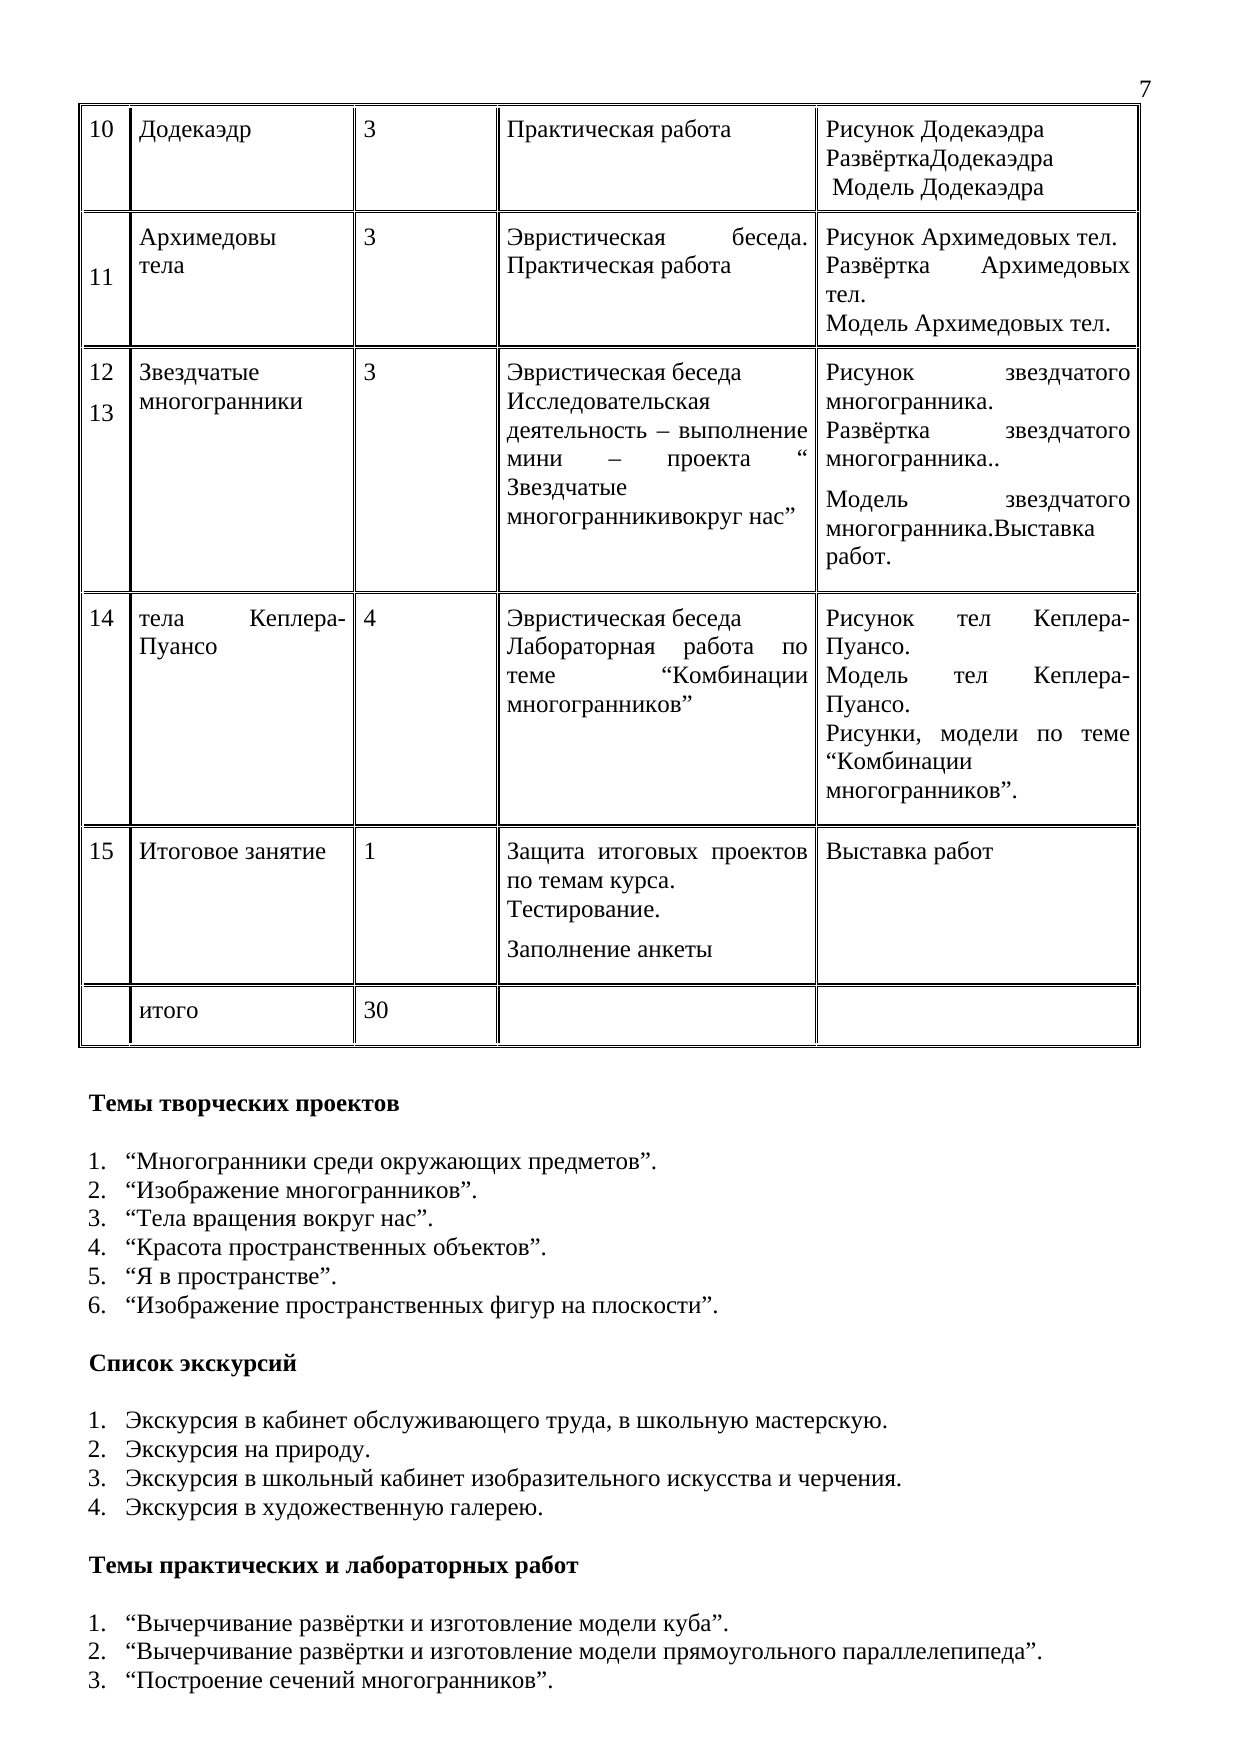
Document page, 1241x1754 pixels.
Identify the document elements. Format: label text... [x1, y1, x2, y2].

table_cell 1 [356, 828, 496, 983]
table_cell 11 [82, 210, 129, 345]
list “Я в пространстве”. [88, 1261, 1152, 1290]
table_cell 4 [356, 594, 496, 824]
table_cell 15 [82, 824, 129, 983]
list “Вычерчивание развёртки и изготовление модели прямоугольного параллелепипеда”. [88, 1636, 1152, 1665]
table_cell Эвристическая беседа Исследовательская деятельность – выполнение мини – проекта “ Звездчатые многогранникивокруг нас” [500, 349, 815, 591]
list “Многогранники среди окружающих предметов”. [88, 1146, 1152, 1175]
list “Тела вращения вокруг нас”. [88, 1203, 1152, 1232]
table_cell Рисунок звездчатого многогранника. Развёртка звездчатого многогранника.. Модель звездчатого многогранника.Выставка работ. [818, 345, 1138, 591]
table_cell Эвристическая беседа. Практическая работа [500, 213, 815, 345]
list “Построение сечений многогранников”. [88, 1665, 1152, 1694]
table_cell Рисунок тел Кеплера-Пуансо. Модель тел Кеплера-Пуансо. Рисунки, модели по теме “Комбинации многогранников”. [817, 591, 1139, 824]
list “Вычерчивание развёртки и изготовление модели куба”. [88, 1608, 1152, 1636]
table_cell 12 13 [82, 345, 129, 591]
table_cell 3 [355, 104, 498, 209]
table_cell Звездчатые многогранники [132, 349, 353, 591]
table_cell 3 [356, 213, 496, 345]
list Экскурсия на природу. [88, 1434, 1152, 1463]
table_cell Додекаэдр [130, 106, 354, 209]
table_cell Эвристическая беседа Лабораторная работа по теме “Комбинации многогранников” [500, 594, 815, 824]
table_cell [82, 983, 130, 1044]
text Темы практических и лабораторных работ [89, 1550, 1152, 1578]
list “Красота пространственных объектов”. [88, 1232, 1152, 1261]
table_cell Выставка работ [818, 824, 1138, 983]
table_cell 3 [356, 349, 496, 591]
list Экскурсия в кабинет обслуживающего труда, в школьную мастерскую. [88, 1406, 1152, 1434]
table_cell Архимедовы тела [132, 213, 353, 345]
table_cell [817, 983, 1138, 1044]
table_cell Защита итоговых проектов по темам курса. Тестирование. Заполнение анкеты [500, 828, 815, 983]
list “Изображение пространственных фигур на плоскости”. [88, 1290, 1152, 1318]
table_cell Рисунок Додекаэдра РазвёрткаДодекаэдра Модель Додекаэдра [817, 106, 1137, 209]
table_cell Рисунок Архимедовых тел. Развёртка Архимедовых тел. Модель Архимедовых тел. [818, 210, 1138, 345]
list Экскурсия в художественную галерею. [88, 1492, 1152, 1521]
table_cell [498, 987, 817, 1044]
list “Изображение многогранников”. [88, 1175, 1152, 1203]
table_cell итого [130, 987, 354, 1044]
text Темы творческих проектов [89, 1088, 1152, 1117]
table_cell тела Кеплера-Пуансо [132, 594, 353, 824]
text Список экскурсий [89, 1348, 1152, 1376]
table_cell 14 [80, 591, 130, 824]
table_cell 10 [80, 104, 130, 209]
table_cell Практическая работа [498, 106, 817, 209]
table_cell Итоговое занятие [132, 828, 353, 983]
list Экскурсия в школьный кабинет изобразительного искусства и черчения. [88, 1463, 1152, 1492]
table_cell 30 [355, 983, 498, 1044]
